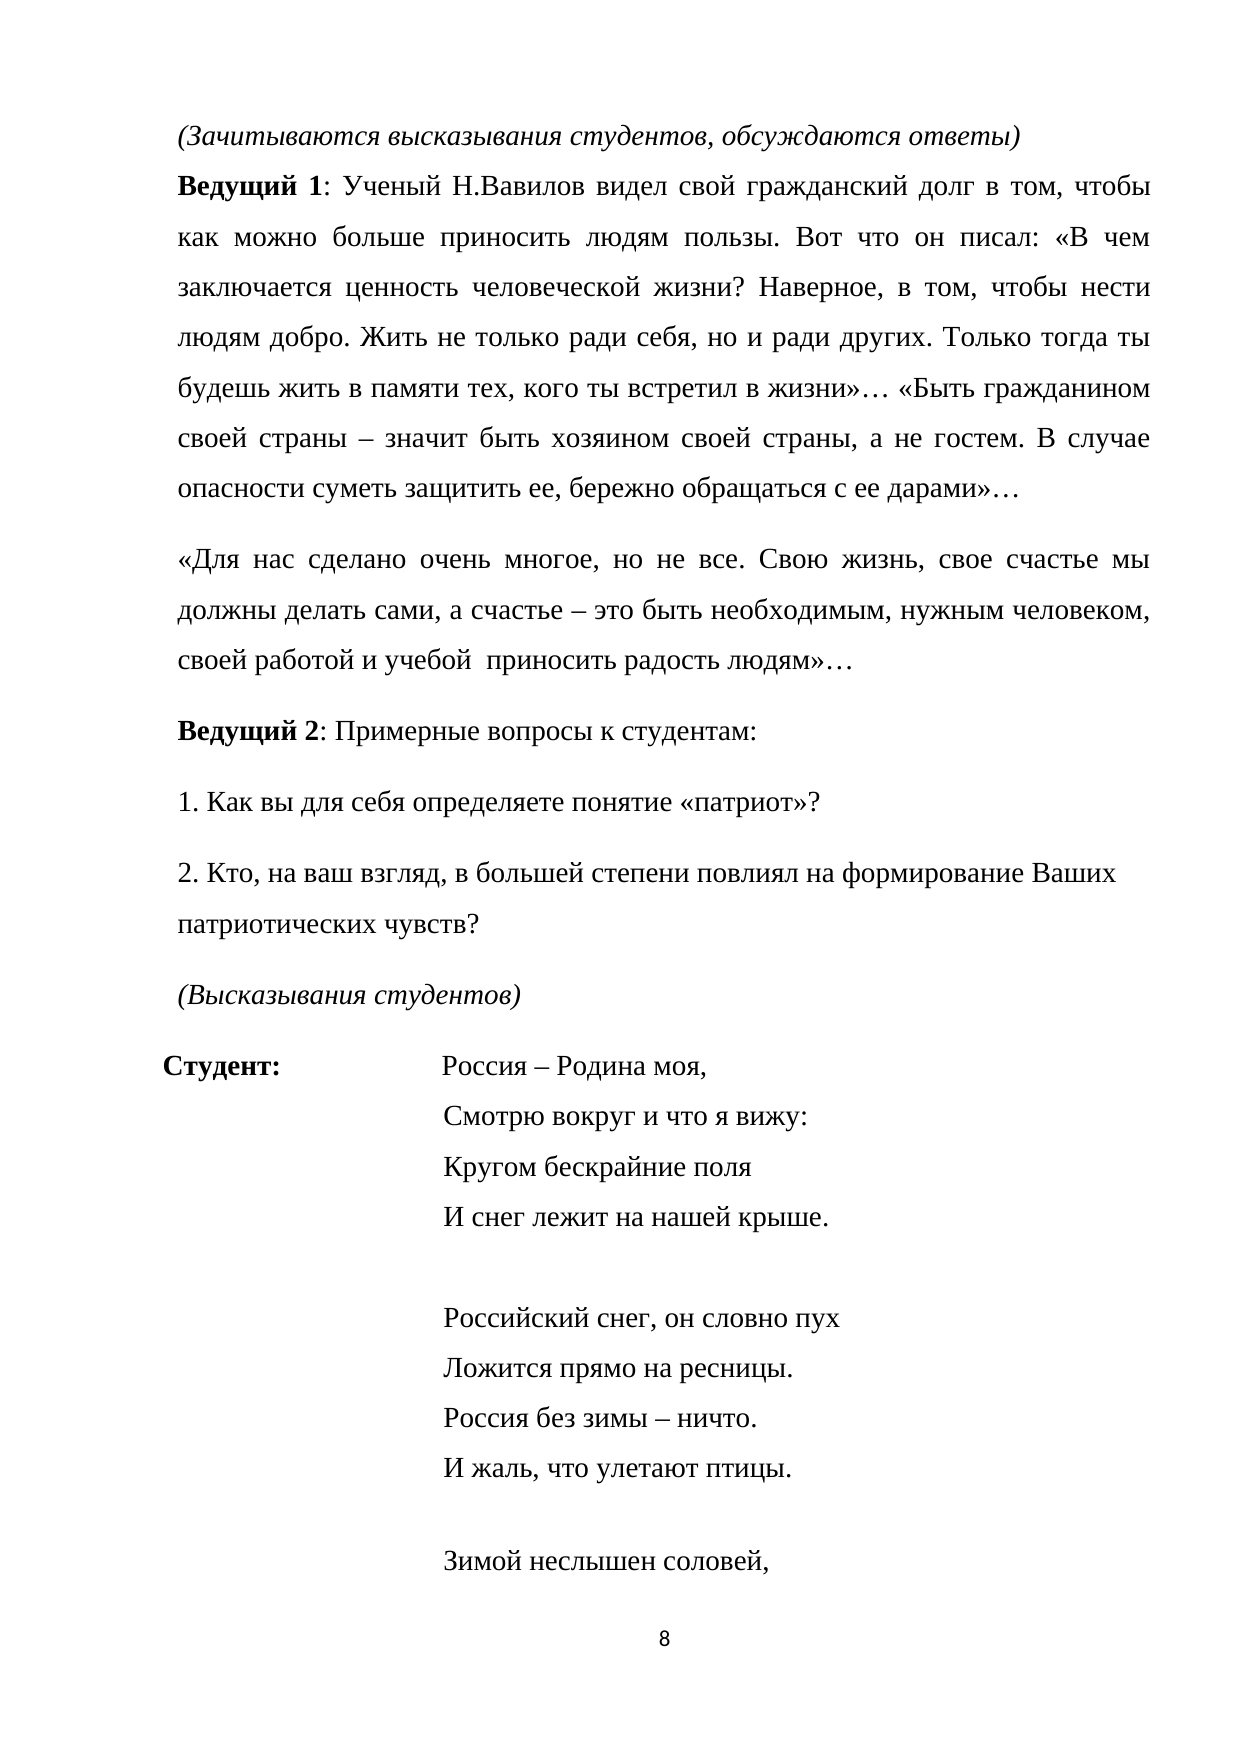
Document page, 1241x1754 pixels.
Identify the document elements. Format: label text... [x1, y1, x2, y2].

text Смотрю вокруг и что я вижу: [177, 1098, 1152, 1132]
text И жаль, что улетают птицы. [443, 1451, 1152, 1484]
text Кругом бескрайние поля [443, 1149, 1152, 1182]
text Ведущий 1: Ученый Н.Вавилов видел свой гражданский долг в том, чтобы как можно больше приносить людям пользы. Вот что он писал: «В чем заключается ценность человеческой жизни? Наверное, в том, чтобы нести людям добро. Жить не только ради себя, но и ради других. Только тогда ты будешь жить в памяти тех, кого ты встретил в жизни»… «Быть гражданином своей страны – значит быть хозяином своей страны, а не гостем. В случае опасности суметь защитить ее, бережно обращаться с ее дарами»… [177, 168, 1152, 504]
text И снег лежит на нашей крыше. [177, 1199, 1152, 1233]
text Ведущий 2: Примерные вопросы к студентам: [177, 713, 1152, 747]
text Российский снег, он словно пух [443, 1300, 1152, 1333]
text Ложится прямо на ресницы. [443, 1350, 1152, 1383]
text (Зачитываются высказывания студентов, обсуждаются ответы) [177, 118, 1152, 152]
text Зимой неслышен соловей, [443, 1543, 1152, 1576]
text (Высказывания студентов) [177, 977, 1152, 1011]
text Студент: Россия – Родина моя, [162, 1048, 1152, 1082]
text 1. Как вы для себя определяете понятие «патриот»? [177, 784, 1152, 818]
text 2. Кто, на ваш взгляд, в большей степени повлиял на формирование Ваших патриотических чувств? [177, 856, 1152, 939]
text «Для нас сделано очень многое, но не все. Свою жизнь, свое счастье мы должны делать сами, а счастье – это быть необходимым, нужным человеком, своей работой и учебой приносить радость людям»… [177, 541, 1152, 676]
text Россия без зимы – ничто. [443, 1400, 1152, 1434]
